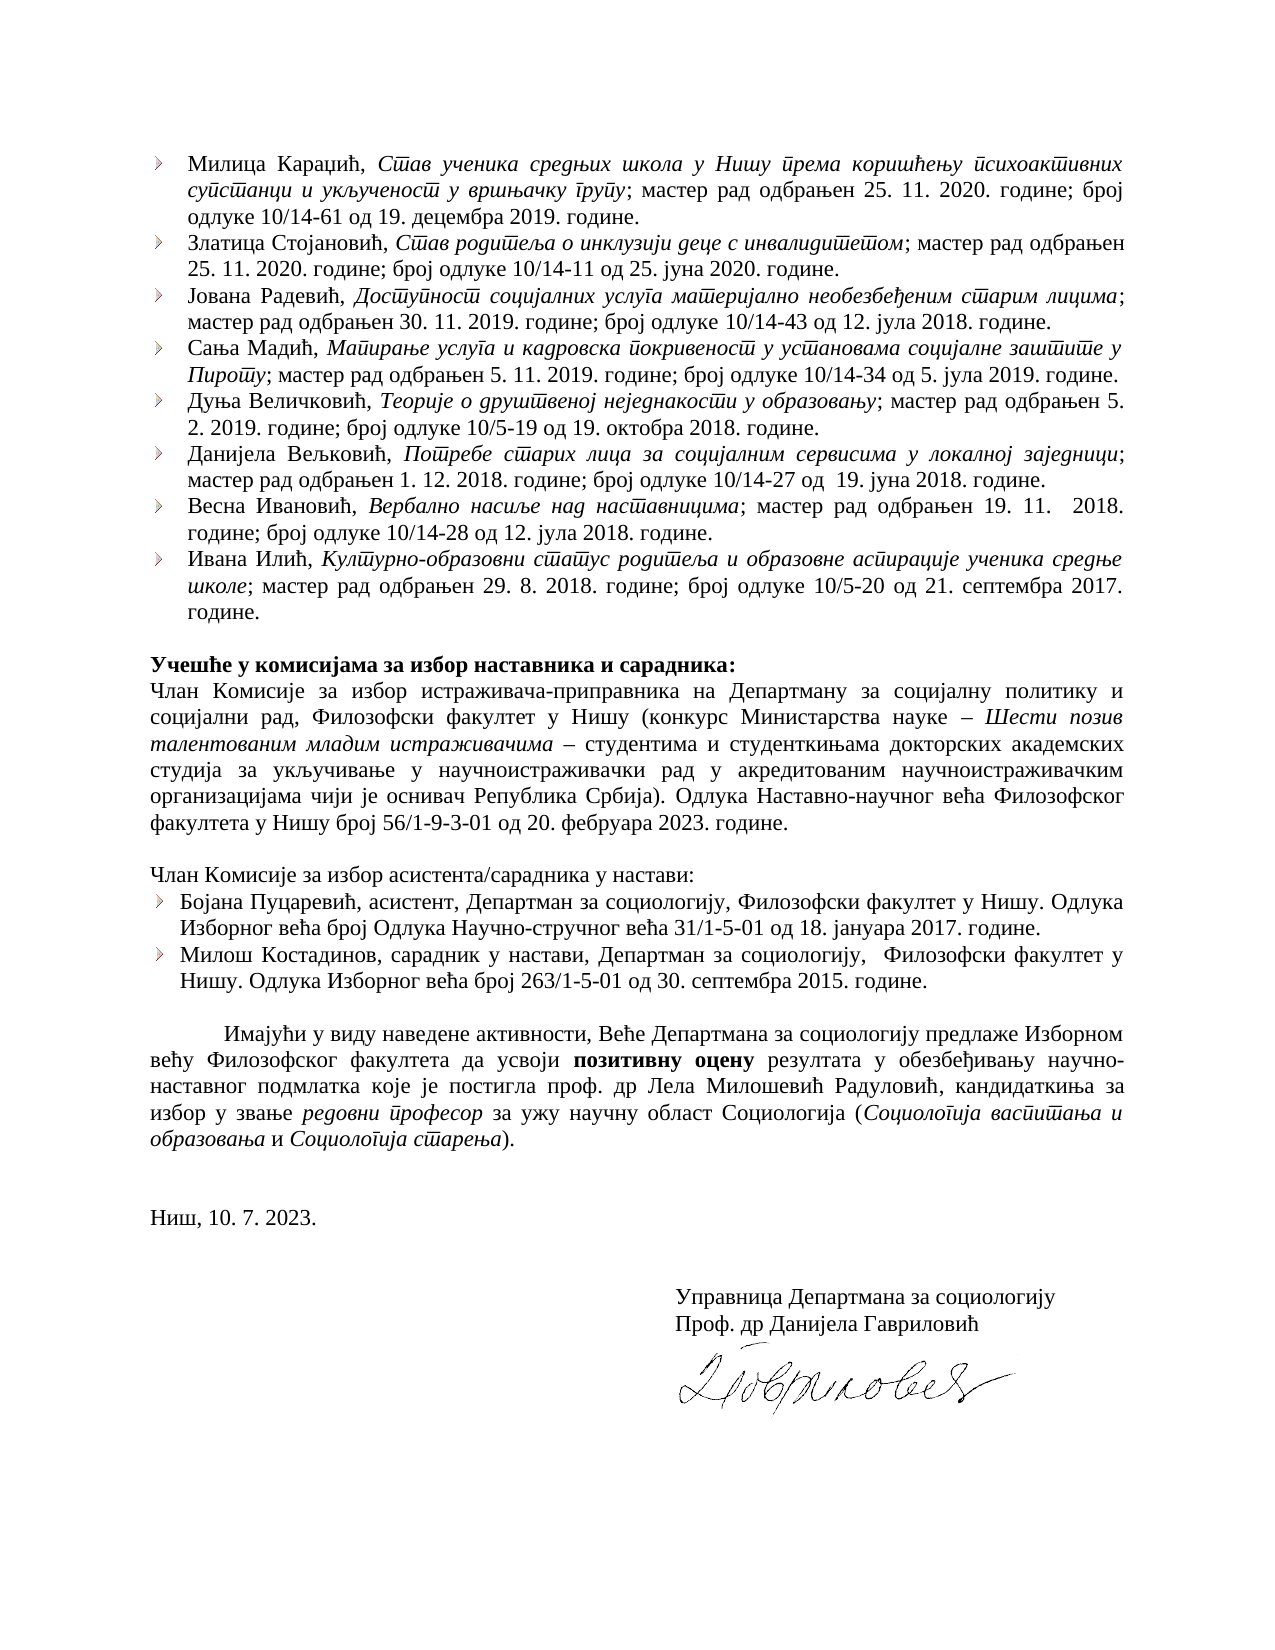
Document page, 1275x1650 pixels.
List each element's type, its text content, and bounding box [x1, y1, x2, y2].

picture [675, 1336, 1017, 1432]
picture [150, 154, 168, 172]
list Јована Радевић, Доступност социјалних услуга материјално необезбеђеним старим лицима; мастер рад одбрањен 30. 11. 2019. године; број одлуке 10/14-43 од 12. јула 2018. године. [150, 282, 1125, 334]
picture [151, 945, 168, 962]
picture [150, 339, 168, 356]
picture [150, 286, 168, 304]
list Милош Костадинов, сарадник у настави, Департман за социологију, Филозофски факултет у Нишу. Одлука Изборног већа број 263/1-5-01 од 30. септембра 2015. године. [150, 941, 1125, 993]
text Управница Департмана за социологију [150, 1283, 1125, 1309]
text Ниш, 10. 7. 2023. [150, 1204, 1125, 1231]
list Бојана Пуцаревић, асистент, Департман за социологију, Филозофски факултет у Нишу. Одлука Изборног већа број Одлука Научно-стручног већа 31/1-5-01 од 18. јануара 2017. године. [150, 888, 1125, 941]
text Проф. др Данијела Гавриловић [150, 1309, 1125, 1336]
list Дуња Величковић, Теорије о друштвеној неједнакости у образовању; мастер рад одбрањен 5. 2. 2019. године; број одлуке 10/5-19 од 19. октобра 2018. године. [150, 387, 1125, 440]
picture [150, 550, 168, 567]
list Данијела Вељковић, Потребе старих лица за социјалним сервисима у локалној заједници; мастер рад одбрањен 1. 12. 2018. године; број одлуке 10/14-27 од 19. јуна 2018. године. [150, 440, 1125, 493]
text Учешће у комисијама за избор наставника и сарадника: [150, 651, 1125, 677]
list Ивана Илић, Културно-образовни статус родитеља и образовне аспирације ученика средње школе; мастер рад одбрањен 29. 8. 2018. године; број одлуке 10/5-20 од 21. септембра 2017. године. [150, 545, 1125, 624]
picture [150, 391, 168, 409]
picture [151, 892, 168, 910]
text Члан Комисије за избор асистента/сарадника у настави: [150, 862, 1125, 888]
text Имајући у виду наведене активности, Веће Департмана за социологију предлаже Изборном већу Филозофског факултета да усвоји позитивну оцену резултата у обезбеђивању научно-наставног подмлатка које је постигла проф. др Лела Милошевић Радуловић, кандидаткиња за избор у звање редовни професор за ужу научну област Социологија (Социологија васпитања и образовања и Социологија старења). [150, 1020, 1125, 1151]
list Златица Стојановић, Став родитеља о инклузији деце с инвалидитетом; мастер рад одбрањен 25. 11. 2020. године; број одлуке 10/14-11 од 25. јуна 2020. године. [150, 229, 1125, 282]
list Весна Ивановић, Вербално насиље над наставницима; мастер рад одбрањен 19. 11. 2018. године; број одлуке 10/14-28 од 12. јула 2018. године. [150, 493, 1125, 545]
picture [150, 444, 168, 462]
text Члан Комисије за избор истраживача-приправника на Департману за социјалну политику и социјални рад, Филозофски факултет у Нишу (конкурс Министарства науке – Шести позив талентованим младим истраживачима – студентима и студенткињама докторских академских студија за укључивање у научноистраживачки рад у акредитованим научноистраживачким организацијама чији је оснивач Република Србија). Одлука Наставно-научног већа Филозофског факултета у Нишу број 56/1-9-3-01 од 20. фебруара 2023. године. [150, 677, 1125, 835]
list Сања Мадић, Мапирање услуга и кадровска покривеност у установама социјалне заштите у Пироту; мастер рад одбрањен 5. 11. 2019. године; број одлуке 10/14-34 од 5. јула 2019. године. [150, 334, 1125, 387]
list Милица Караџић, Став ученика средњих школа у Нишу према коришћењу психоактивних супстанци и укљученост у вршњачку групу; мастер рад одбрањен 25. 11. 2020. године; број одлуке 10/14-61 од 19. децембра 2019. године. [150, 150, 1125, 229]
picture [150, 497, 168, 514]
picture [150, 233, 168, 251]
